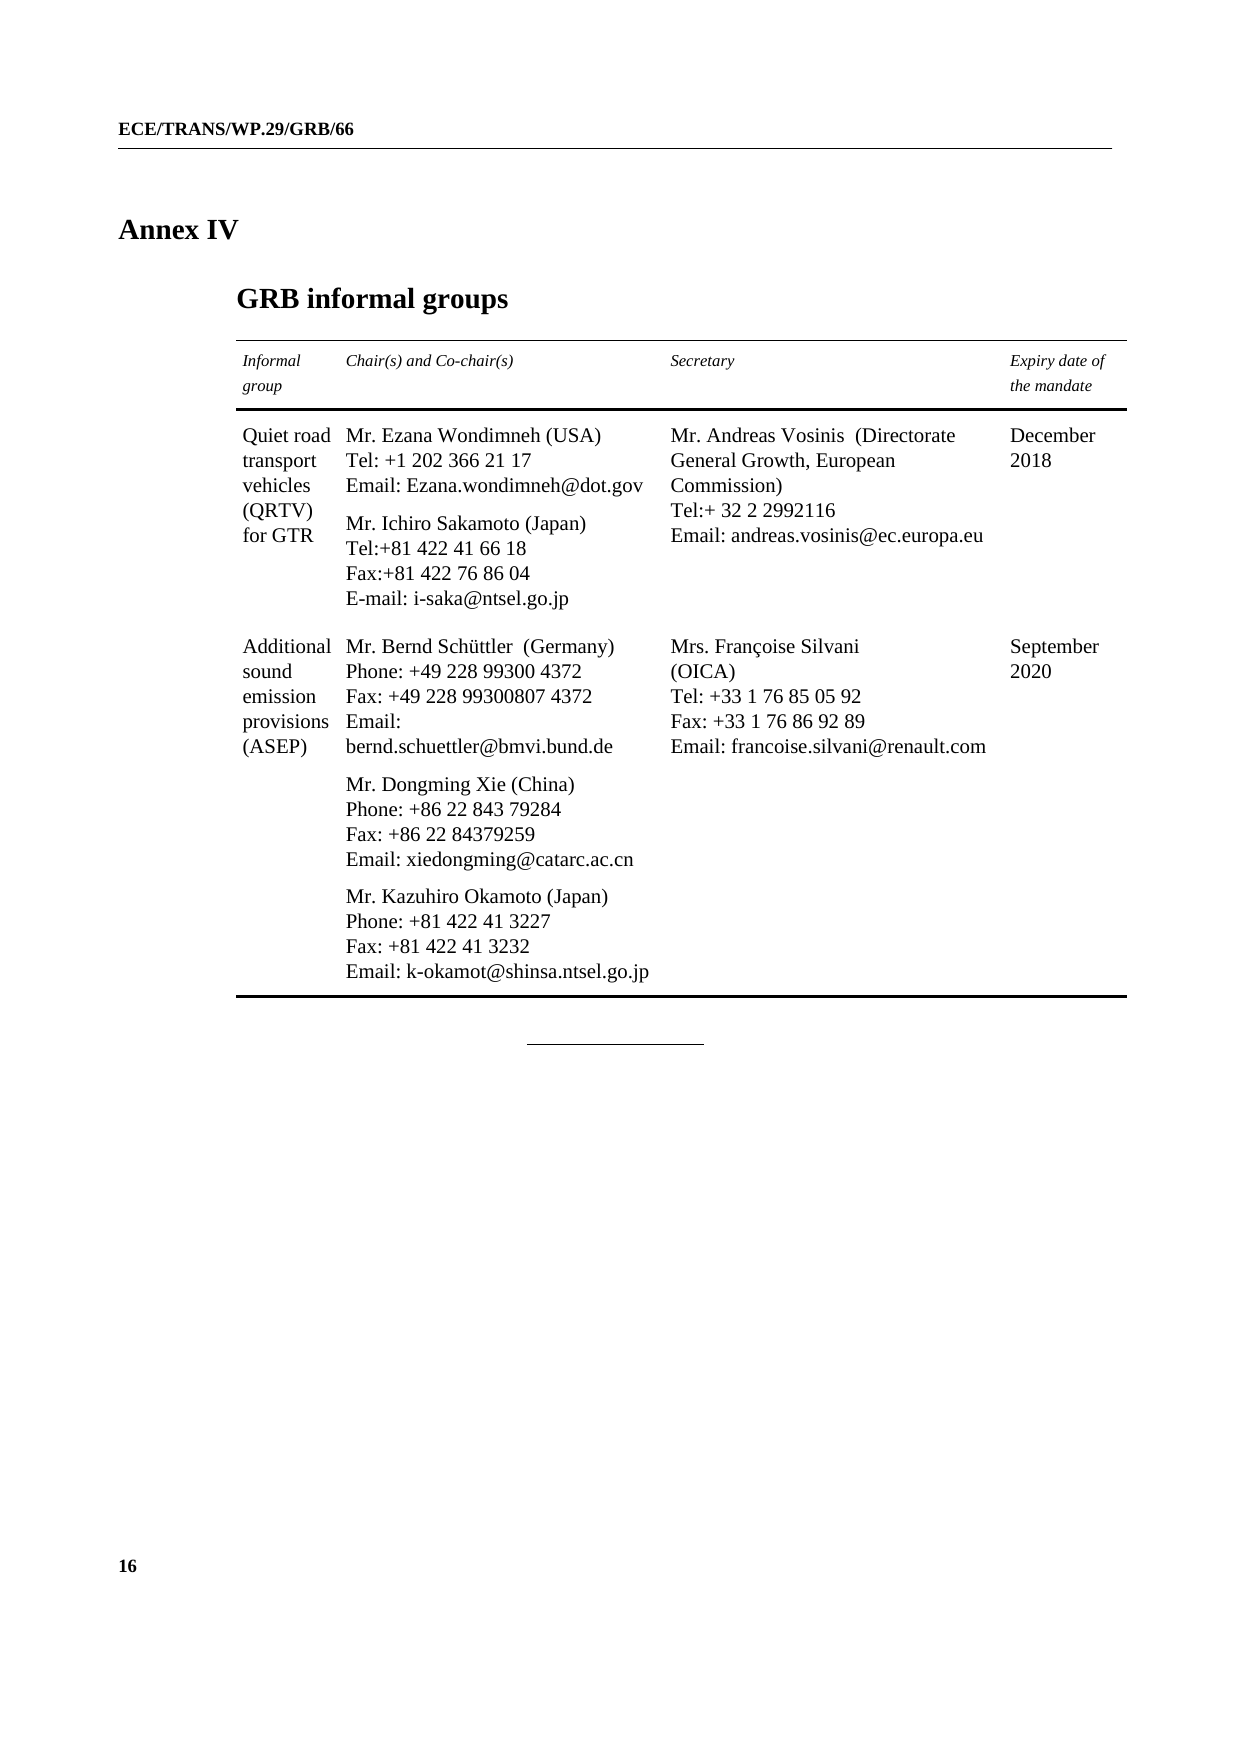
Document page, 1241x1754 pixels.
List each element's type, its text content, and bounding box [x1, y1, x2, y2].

table_cell Quiet road transport vehicles (QRTV) for GTR [236, 411, 340, 622]
table_header Chair(s) and Co-chair(s) [340, 341, 664, 407]
table_cell Mr. Andreas Vosinis (Directorate General Growth, European Commission) Tel:+ 32 2 2992116 Email: andreas.vosinis@ec.europa.eu [665, 411, 1004, 622]
table_cell September 2020 [1004, 622, 1127, 995]
table_cell Additional sound emission provisions (ASEP) [236, 622, 340, 995]
table_header Secretary [665, 341, 1004, 407]
table_cell Mr. Ezana Wondimneh (USA) Tel: +1 202 366 21 17 Email: Ezana.wondimneh@dot.gov Mr. Ichiro Sakamoto (Japan) Tel:+81 422 41 66 18 Fax:+81 422 76 86 04 E-mail: i-saka@ntsel.go.jp [340, 411, 664, 622]
table_header Informal group [236, 341, 340, 407]
table_cell December 2018 [1004, 411, 1127, 622]
text GRB informal groups [118, 283, 994, 315]
table_cell Mrs. Françoise Silvani (OICA) Tel: +33 1 76 85 05 92 Fax: +33 1 76 86 92 89 Email: francoise.silvani@renault.com [665, 622, 1004, 995]
table_header Expiry date of the mandate [1004, 341, 1127, 407]
text Annex IV [118, 215, 994, 246]
table_cell Mr. Bernd Schüttler (Germany) Phone: +49 228 99300 4372 Fax: +49 228 99300807 4372 Email: bernd.schuettler@bmvi.bund.de Mr. Dongming Xie (China) Phone: +86 22 843 79284 Fax: +86 22 84379259 Email: xiedongming@catarc.ac.cn Mr. Kazuhiro Okamoto (Japan) Phone: +81 422 41 3227 Fax: +81 422 41 3232 Email: k-okamot@shinsa.ntsel.go.jp [340, 622, 664, 995]
